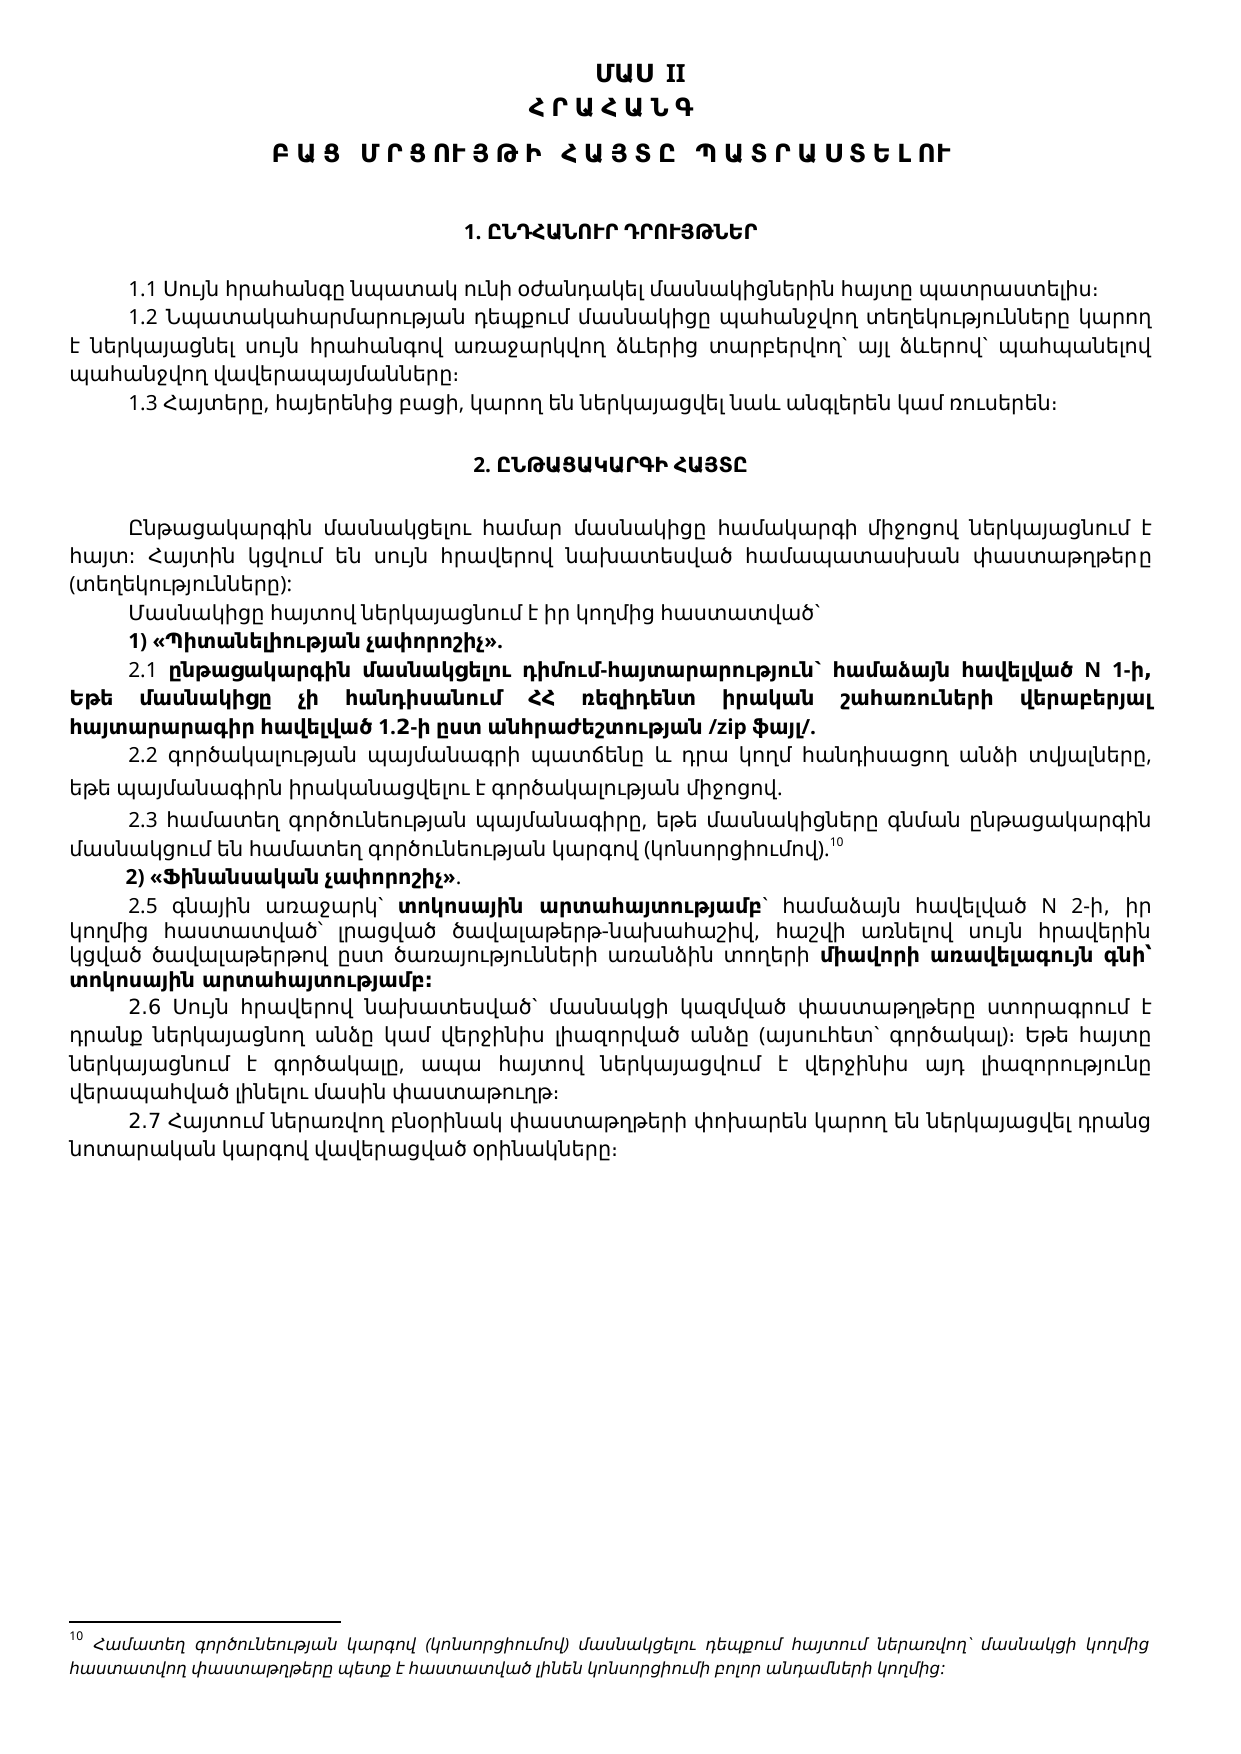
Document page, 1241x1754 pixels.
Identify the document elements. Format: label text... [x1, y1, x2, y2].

text 2.1 ընթացակարգին մասնակցելու դիմում-հայտարարություն` համաձայն հավելված N 1-ի, Եթե մասնակիցը չի հանդիսանում ՀՀ ռեզիդենտ իրական շահառուների վերաբերյալ հայտարարագիր հավելված 1.2-ի ըստ անհրաժեշտության /zip ֆայլ/. [69, 655, 1152, 740]
text 1) «Պիտանելիության չափորոշիչ». [69, 626, 1152, 655]
text 2) «Ֆինանսական չափորոշիչ». [69, 862, 1152, 891]
text 1.2 Նպատակահարմարության դեպքում մասնակիցը պահանջվող տեղեկությունները կարող է ներկայացնել սույն հրահանգով առաջարկվող ձևերից տարբերվող` այլ ձևերով` պահպանելով պահանջվող վավերապայմանները։ [69, 302, 1152, 388]
text Մասնակիցը հայտով ներկայացնում է իր կողմից հաստատված` [69, 598, 1152, 626]
text 2. ԸՆԹԱՑԱԿԱՐԳԻ ՀԱՅՏԸ [69, 450, 1152, 479]
text Ընթացակարգին մասնակցելու համար մասնակիցը համակարգի միջոցով ներկայացնում է հայտ: Հայտին կցվում են սույն հրավերով նախատեսված համապատասխան փաստաթղթերը (տեղեկությունները): [69, 513, 1152, 598]
text 1. ԸՆԴՀԱՆՈՒՐ ԴՐՈՒՅԹՆԵՐ [69, 217, 1152, 245]
text Հ Ր Ա Հ Ա Ն Գ [69, 89, 1152, 124]
text ՄԱՍ II [69, 56, 1152, 89]
text 2.2 գործակալության պայմանագրի պատճենը և դրա կողմ հանդիսացող անձի տվյալները, եթե պայմանագիրն իրականացվելու է գործակալության միջոցով. [69, 740, 1152, 801]
text 1.1 Սույն հրահանգը նպատակ ունի օժանդակել մասնակիցներին հայտը պատրաստելիս։ [69, 274, 1152, 302]
text 2.7 Հայտում ներառվող բնօրինակ փաստաթղթերի փոխարեն կարող են ներկայացվել դրանց նոտարական կարգով վավերացված օրինակները։ [69, 1106, 1152, 1163]
text 2.6 Սույն հրավերով նախատեսված` մասնակցի կազմված փաստաթղթերը ստորագրում է դրանք ներկայացնող անձը կամ վերջինիս լիազորված անձը (այսուհետ` գործակալ)։ Եթե հայտը ներկայացնում է գործակալը, ապա հայտով ներկայացվում է վերջինիս այդ լիազորությունը վերապահված լինելու մասին փաստաթուղթ։ [69, 992, 1152, 1106]
text 2.5 գնային առաջարկ` տոկոսային արտահայտությամբ` համաձայն հավելված N 2-ի, իր կողմից հաստատված՝ լրացված ծավալաթերթ-նախահաշիվ, հաշվի առնելով սույն հրավերին կցված ծավալաթերթով ըստ ծառայությունների առանձին տողերի միավորի առավելագույն գնի՝ տոկոսային արտահայտությամբ: [69, 891, 1152, 992]
text Բ Ա Ց Մ Ր Ց ՈՒ Յ Թ Ի Հ Ա Յ Տ Ը Պ Ա Տ Ր Ա Ս Տ Ե Լ ՈՒ [69, 136, 1152, 170]
text 1.3 Հայտերը, հայերենից բացի, կարող են ներկայացվել նաև անգլերեն կամ ռուսերեն։ [69, 388, 1152, 416]
text 2.3 համատեղ գործունեության պայմանագիրը, եթե մասնակիցները գնման ընթացակարգին մասնակցում են համատեղ գործունեության կարգով (կոնսորցիումով). [69, 805, 1152, 862]
